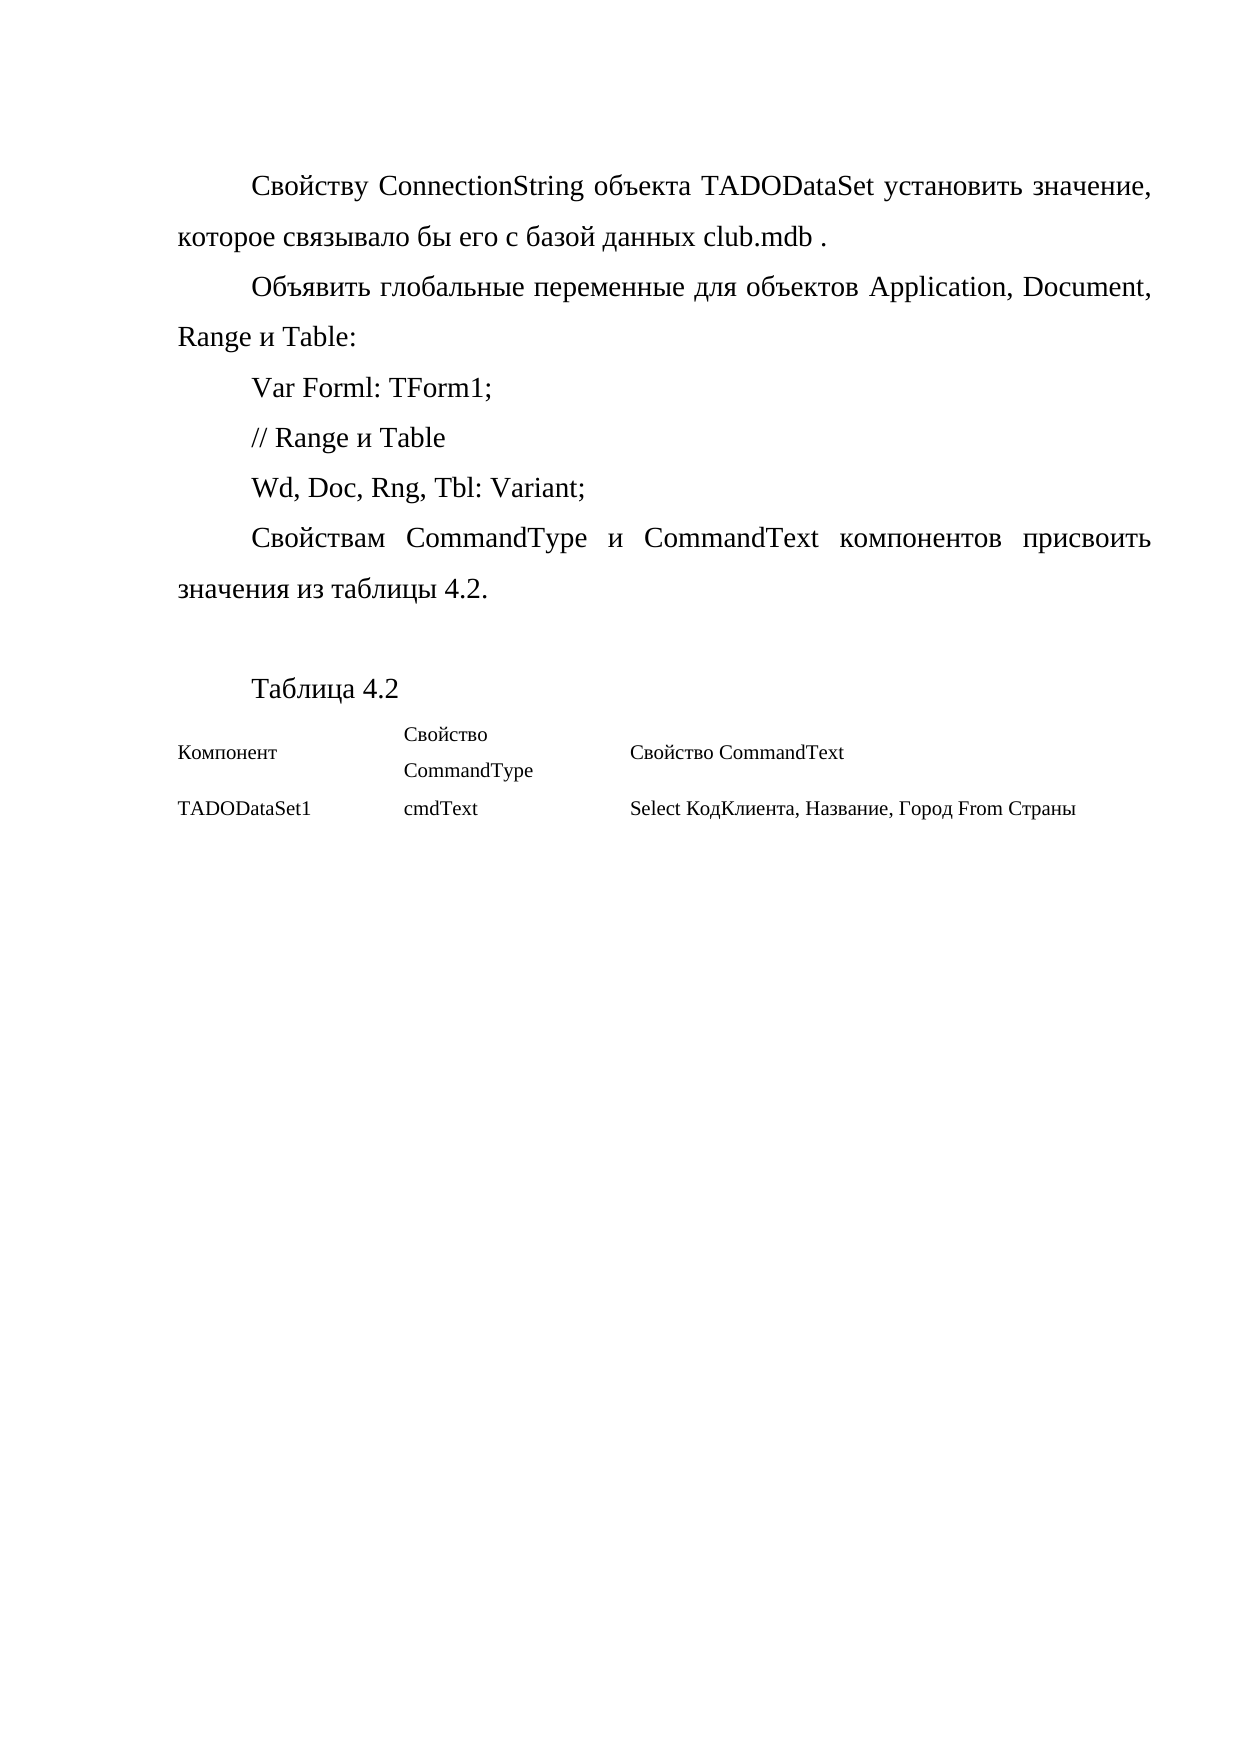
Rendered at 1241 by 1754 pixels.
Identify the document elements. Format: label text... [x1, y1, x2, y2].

table_header Свойство CommandText [619, 722, 1122, 796]
text Свойствам CommandType и CommandText компонентов присвоить значения из таблицы 4.2. [177, 521, 1152, 604]
table_cell cmdText [393, 796, 618, 834]
table_header Свойство CommandType [393, 722, 618, 796]
text Объявить глобальные переменные для объектов Application, Document, Range и Table: [177, 269, 1152, 353]
text Wd, Doc, Rng, Tbl: Variant; [177, 470, 1152, 504]
table_cell TADODataSet1 [166, 796, 392, 834]
table_cell Select КодКлиента, Название, Город From Страны [619, 796, 1122, 834]
text Var Forml: TForm1; [177, 370, 1152, 403]
text Свойству ConnectionString объекта TADODataSet установить значение, которое связывало бы его с базой данных club.mdb . [177, 168, 1152, 252]
table_header Компонент [166, 722, 392, 796]
text // Range и Table [177, 420, 1152, 453]
text Таблица 4.2 [177, 672, 1152, 705]
